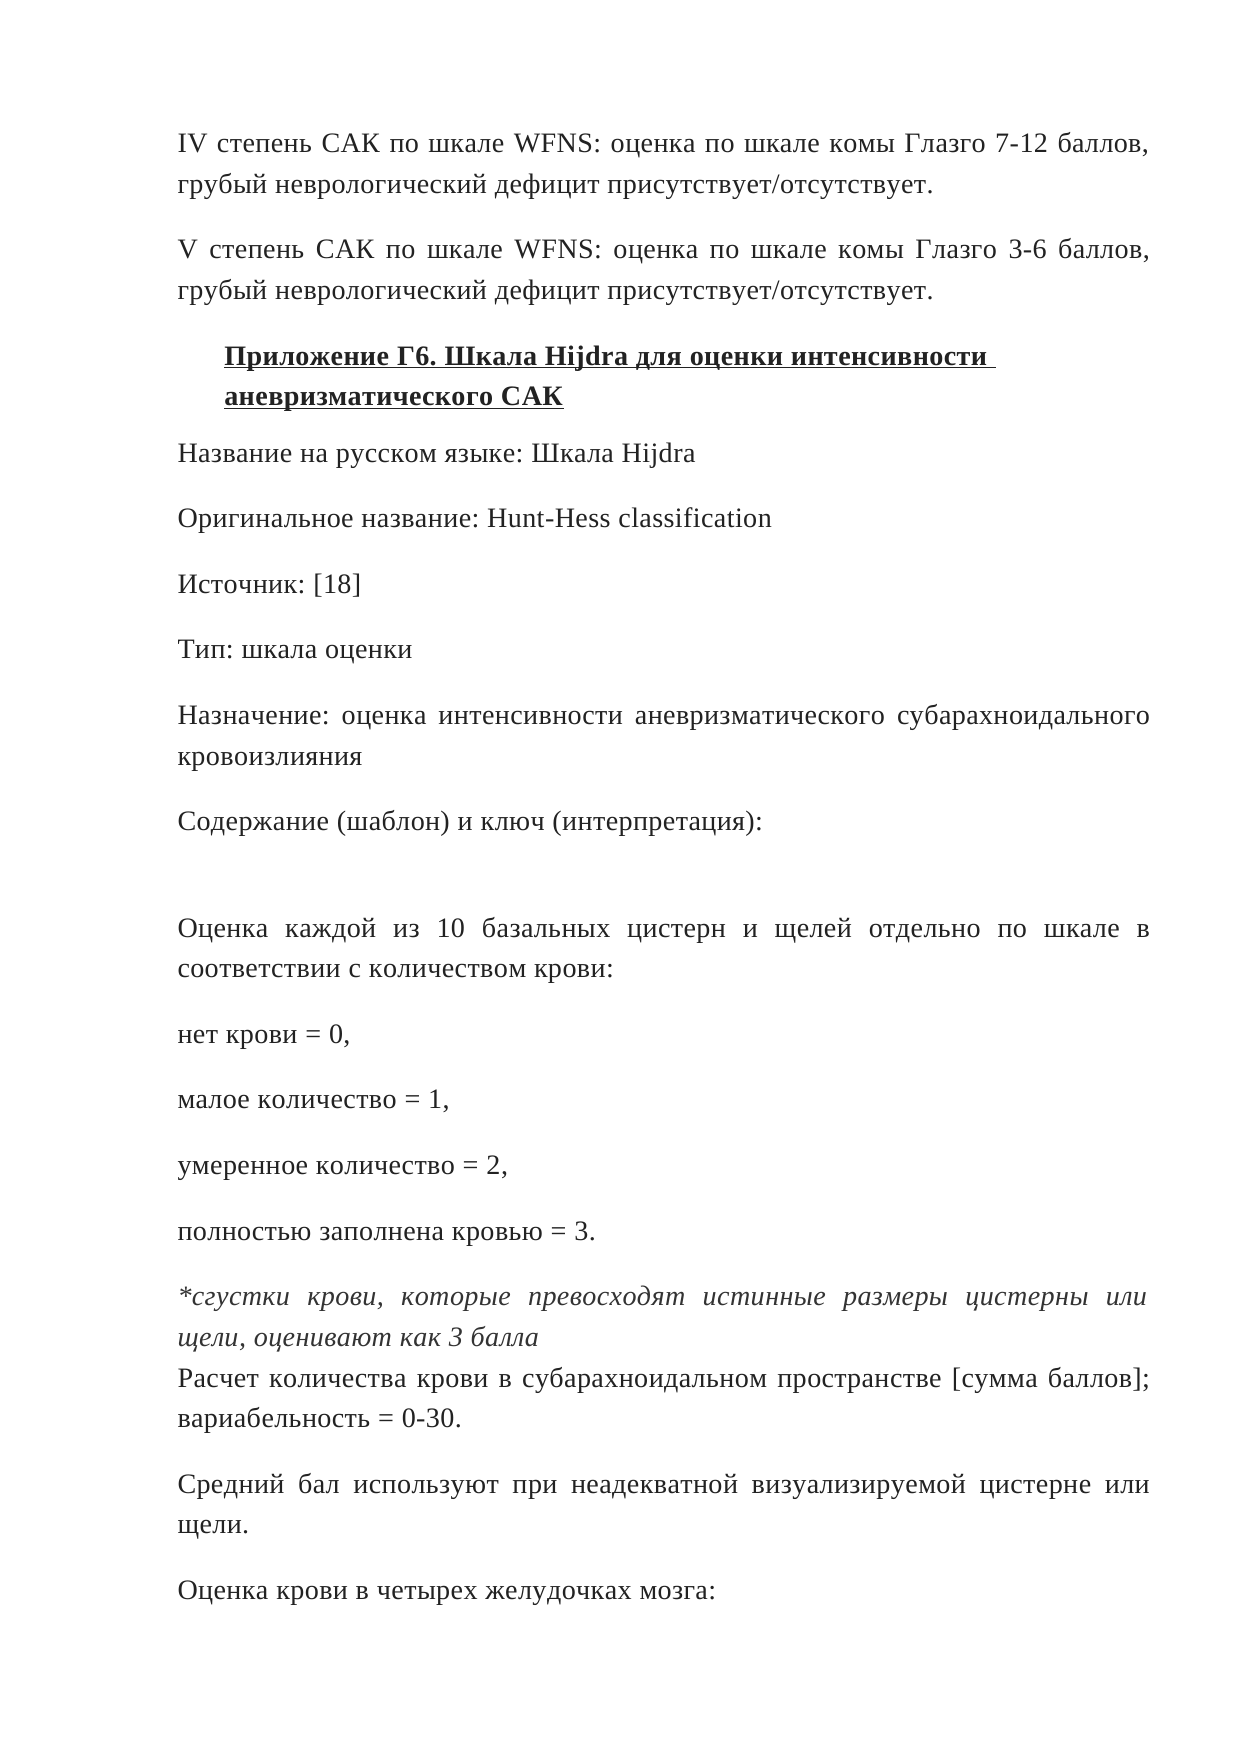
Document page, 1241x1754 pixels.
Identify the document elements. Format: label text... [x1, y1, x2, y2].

text Приложение Г6. Шкала Hijdra для оценки интенсивности аневризматического САК [224, 331, 1105, 412]
text V степень САК по шкале WFNS: оценка по шкале комы Глазго 3-6 баллов, грубый неврологический дефицит присутствует/отсутствует. [177, 224, 1152, 306]
text Тип: шкала оценки [177, 624, 1152, 665]
text умеренное количество = 2, [177, 1140, 1152, 1181]
text Расчет количества крови в субарахноидальном пространстве [сумма баллов]; вариабельность = 0-30. [177, 1352, 1152, 1434]
text малое количество = 1, [177, 1074, 1152, 1115]
text Источник: [18] [177, 559, 1152, 599]
text полностью заполнена кровью = 3. [177, 1206, 1152, 1246]
text Оригинальное название: Hunt-Hess classification [177, 493, 1152, 534]
text Средний бал используют при неадекватной визуализируемой цистерне или щели. [177, 1459, 1152, 1540]
text нет крови = 0, [177, 1009, 1152, 1049]
text IV степень САК по шкале WFNS: оценка по шкале комы Глазго 7-12 баллов, грубый неврологический дефицит присутствует/отсутствует. [177, 118, 1152, 199]
text Оценка крови в четырех желудочках мозга: [177, 1565, 1152, 1606]
text *сгустки крови, которые превосходят истинные размеры цистерны или щели, оценивают как 3 балла [177, 1271, 1152, 1352]
text Название на русском языке: Шкала Hijdra [177, 427, 1152, 468]
text Оценка каждой из 10 базальных цистерн и щелей отдельно по шкале в соответствии с количеством крови: [177, 902, 1152, 984]
text Содержание (шаблон) и ключ (интерпретация): [177, 796, 1152, 837]
text Назначение: оценка интенсивности аневризматического субарахноидального кровоизлияния [177, 690, 1152, 771]
